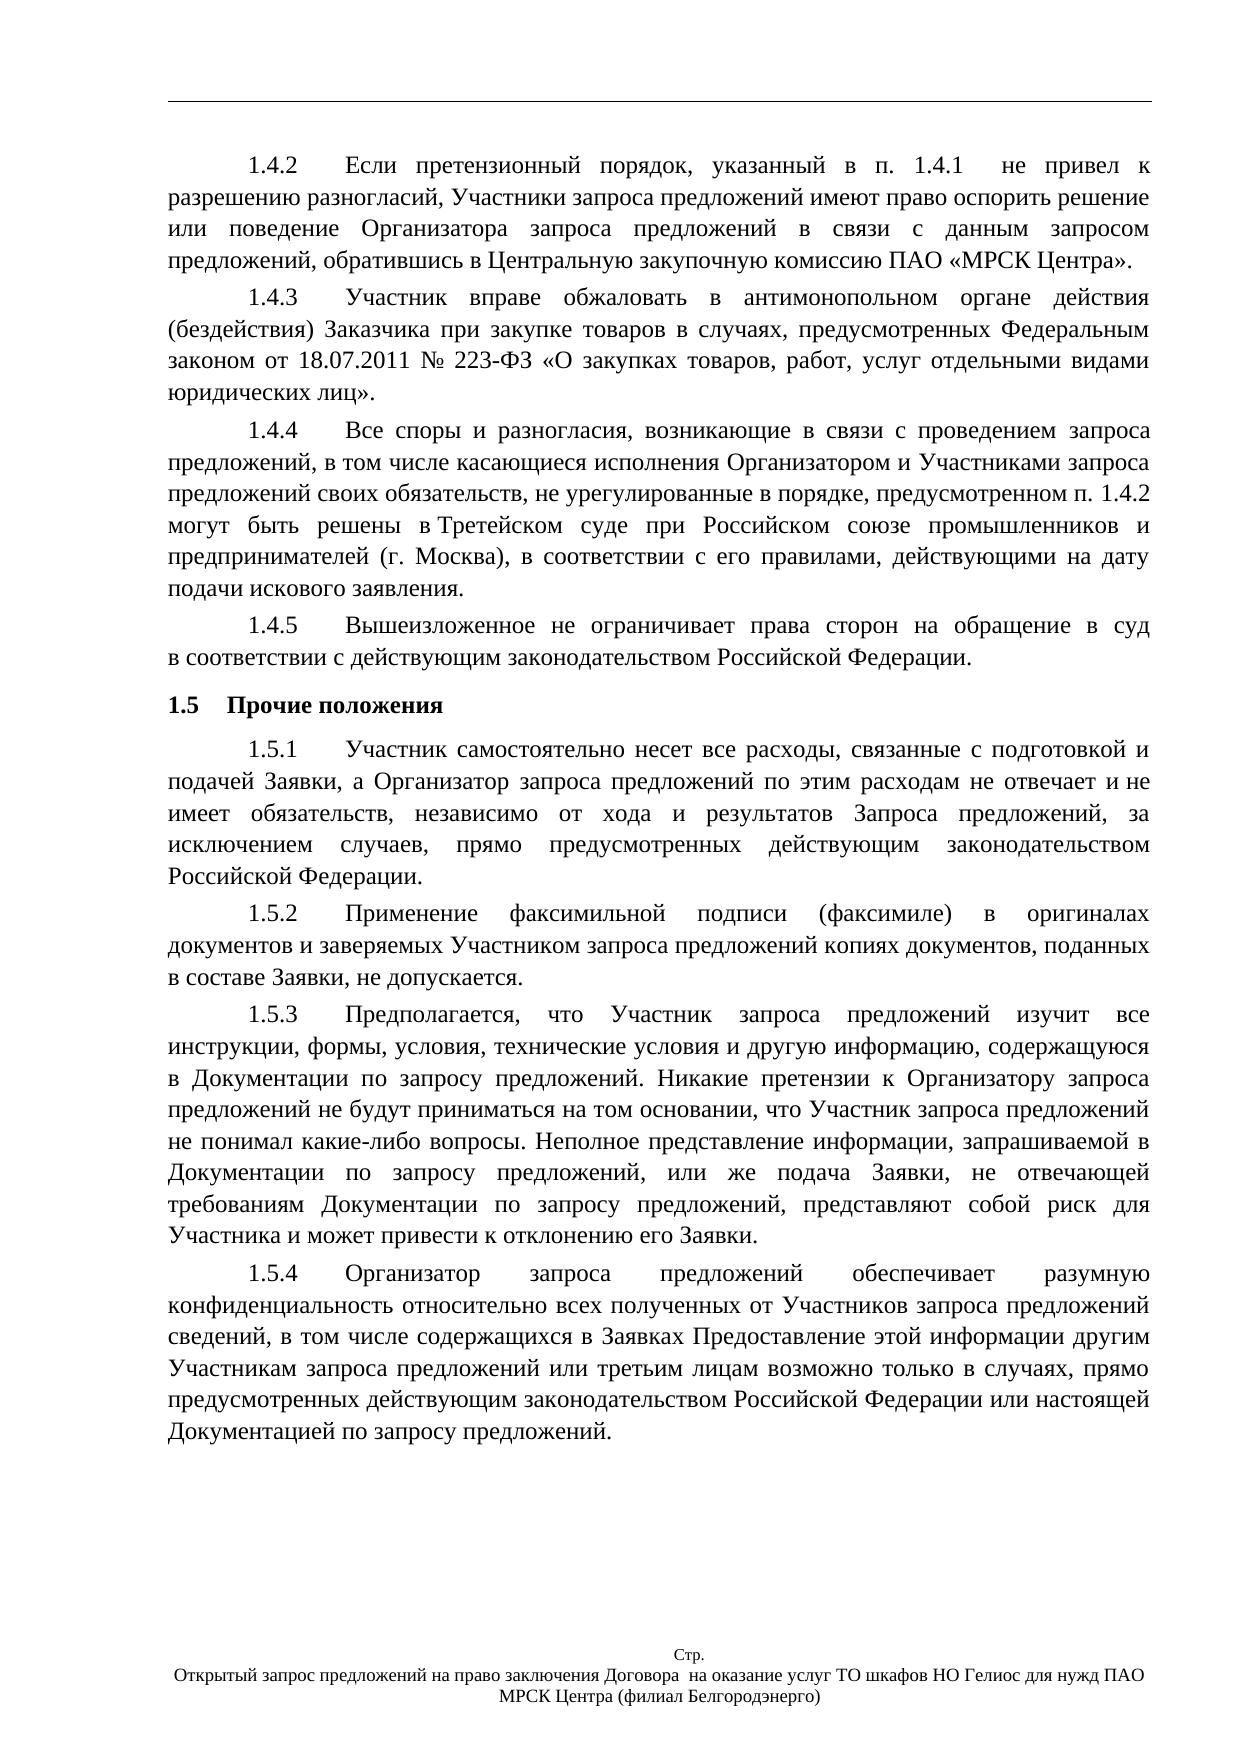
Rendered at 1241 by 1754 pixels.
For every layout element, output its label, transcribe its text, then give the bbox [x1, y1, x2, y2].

list Предполагается, что Участник запроса предложений изучит все инструкции, формы, условия, технические условия и другую информацию, содержащуюся в Документации по запросу предложений. Никакие претензии к Организатору запроса предложений не будут приниматься на том основании, что Участник запроса предложений не понимал какие-либо вопросы. Неполное представление информации, запрашиваемой в Документации по запросу предложений, или же подача Заявки, не отвечающей требованиям Документации по запросу предложений, представляют собой риск для Участника и может привести к отклонению его Заявки. [168, 999, 1150, 1249]
list Применение факсимильной подписи (факсимиле) в оригиналах документов и заверяемых Участником запроса предложений копиях документов, поданных в составе Заявки, не допускается. [168, 898, 1150, 990]
subtitle Прочие положения [168, 690, 1152, 719]
list Участник самостоятельно несет все расходы, связанные с подготовкой и подачей Заявки, а Организатор запроса предложений по этим расходам не отвечает и не имеет обязательств, независимо от хода и результатов Запроса предложений, за исключением случаев, прямо предусмотренных действующим законодательством Российской Федерации. [168, 734, 1150, 889]
list Организатор запроса предложений обеспечивает разумную конфиденциальность относительно всех полученных от Участников запроса предложений сведений, в том числе содержащихся в Заявках Предоставление этой информации другим Участникам запроса предложений или третьим лицам возможно только в случаях, прямо предусмотренных действующим законодательством Российской Федерации или настоящей Документацией по запросу предложений. [168, 1258, 1150, 1445]
list Вышеизложенное не ограничивает права сторон на обращение в суд в соответствии с действующим законодательством Российской Федерации. [168, 611, 1150, 671]
list Участник вправе обжаловать в антимонопольном органе действия (бездействия) Заказчика при закупке товаров в случаях, предусмотренных Федеральным законом от 18.07.2011 № 223-ФЗ «О закупках товаров, работ, услуг отдельными видами юридических лиц». [168, 282, 1150, 406]
